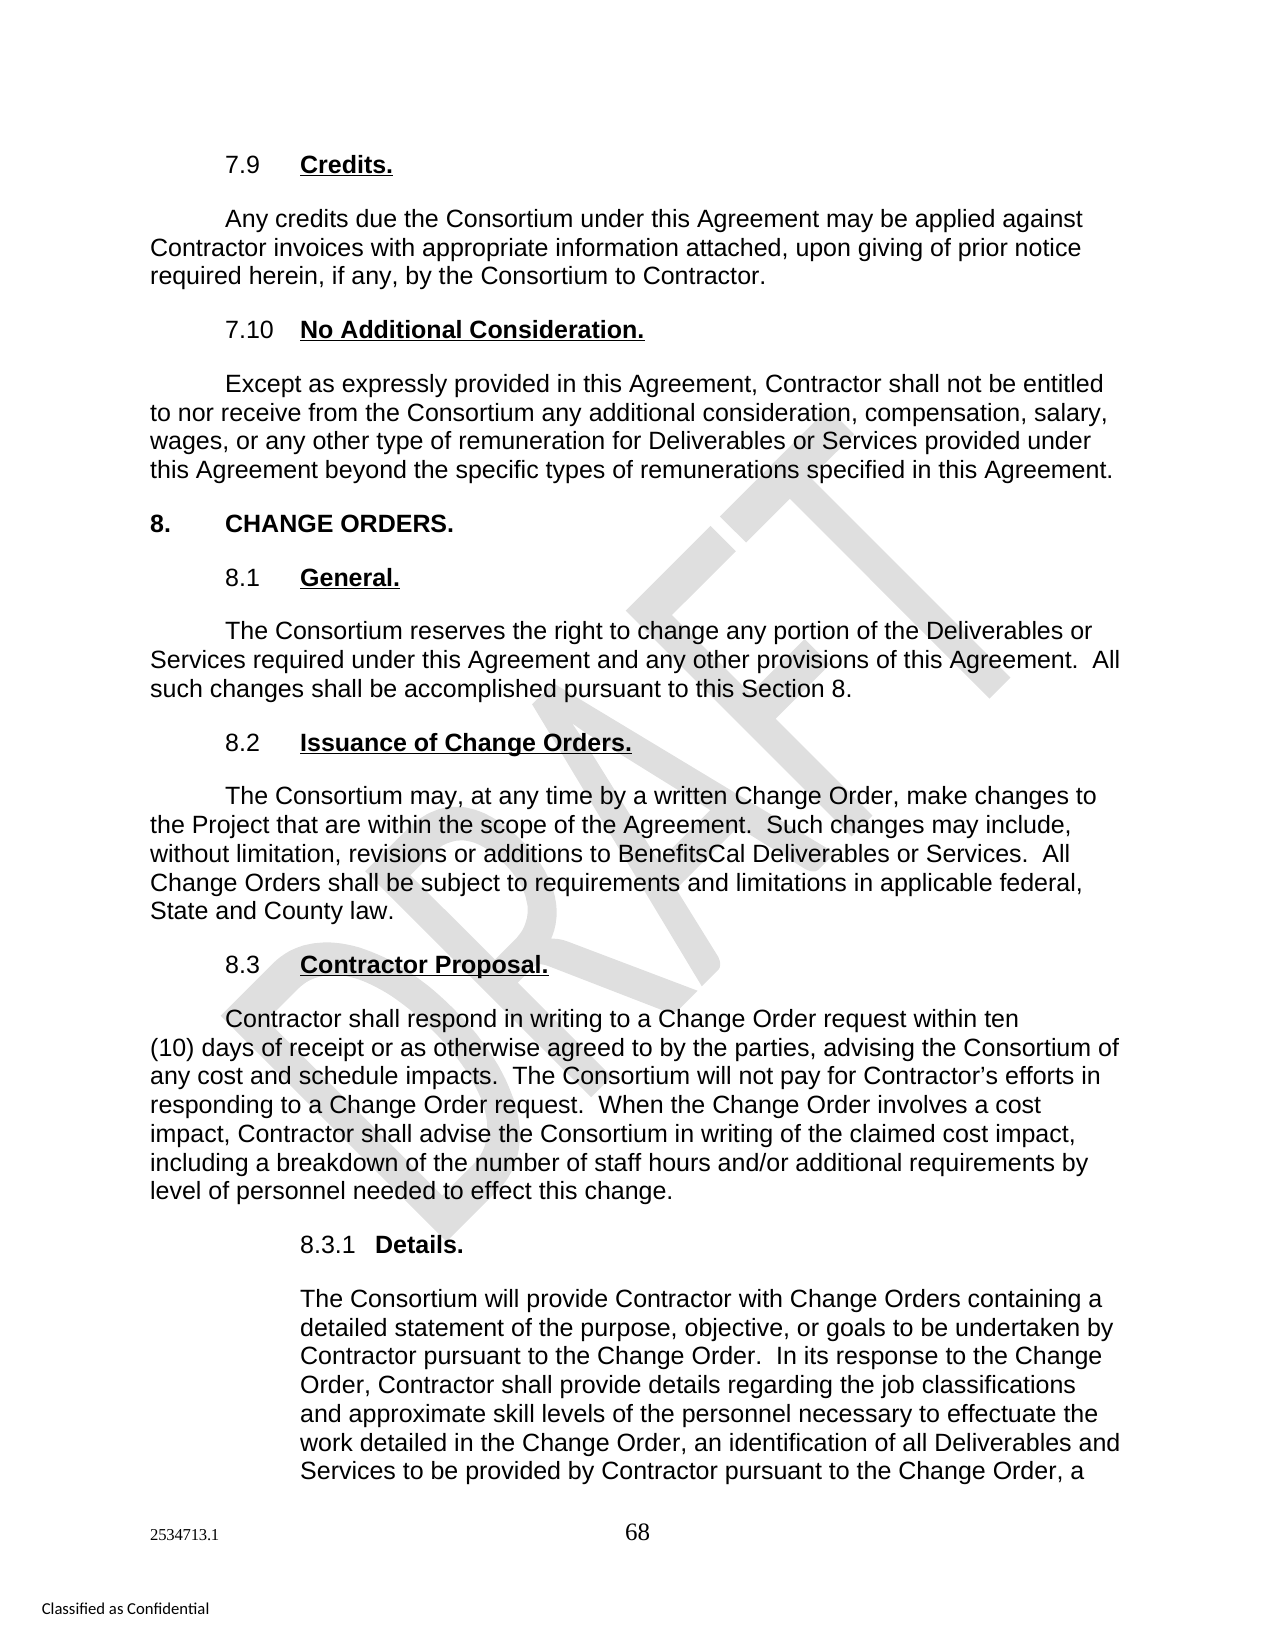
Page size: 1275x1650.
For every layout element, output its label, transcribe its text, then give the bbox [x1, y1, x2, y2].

text Contractor shall respond in writing to a Change Order request within ten (10) days of receipt or as otherwise agreed to by the parties, advising the Consortium of any cost and schedule impacts. The Consortium will not pay for Contractor’s efforts in responding to a Change Order request. When the Change Order involves a cost impact, Contractor shall advise the Consortium in writing of the claimed cost impact, including a breakdown of the number of staff hours and/or additional requirements by level of personnel needed to effect this change. [150, 1004, 1125, 1205]
text CHANGE ORDERS. [150, 509, 1125, 537]
text Any credits due the Consortium under this Agreement may be applied against Contractor invoices with appropriate information attached, upon giving of prior notice required herein, if any, by the Consortium to Contractor. [150, 204, 1125, 290]
text General. [225, 562, 1125, 591]
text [300, 1284, 1125, 1485]
text Details. [300, 1230, 1125, 1259]
text Except as expressly provided in this Agreement, Contractor shall not be entitled to nor receive from the Consortium any additional consideration, compensation, salary, wages, or any other type of remuneration for Deliverables or Services provided under this Agreement beyond the specific types of remunerations specified in this Agreement. [150, 369, 1125, 484]
text Contractor Proposal. [225, 950, 1125, 979]
text Credits. [225, 150, 1125, 179]
text The Consortium reserves the right to change any portion of the Deliverables or Services required under this Agreement and any other provisions of this Agreement. All such changes shall be accomplished pursuant to this Section 8. [150, 616, 1125, 702]
text The Consortium may, at any time by a written Change Order, make changes to the Project that are within the scope of the Agreement. Such changes may include, without limitation, revisions or additions to BenefitsCal Deliverables or Services. All Change Orders shall be subject to requirements and limitations in applicable federal, State and County law. [150, 781, 1125, 925]
text No Additional Consideration. [225, 315, 1125, 344]
text Issuance of Change Orders. [225, 727, 1125, 756]
